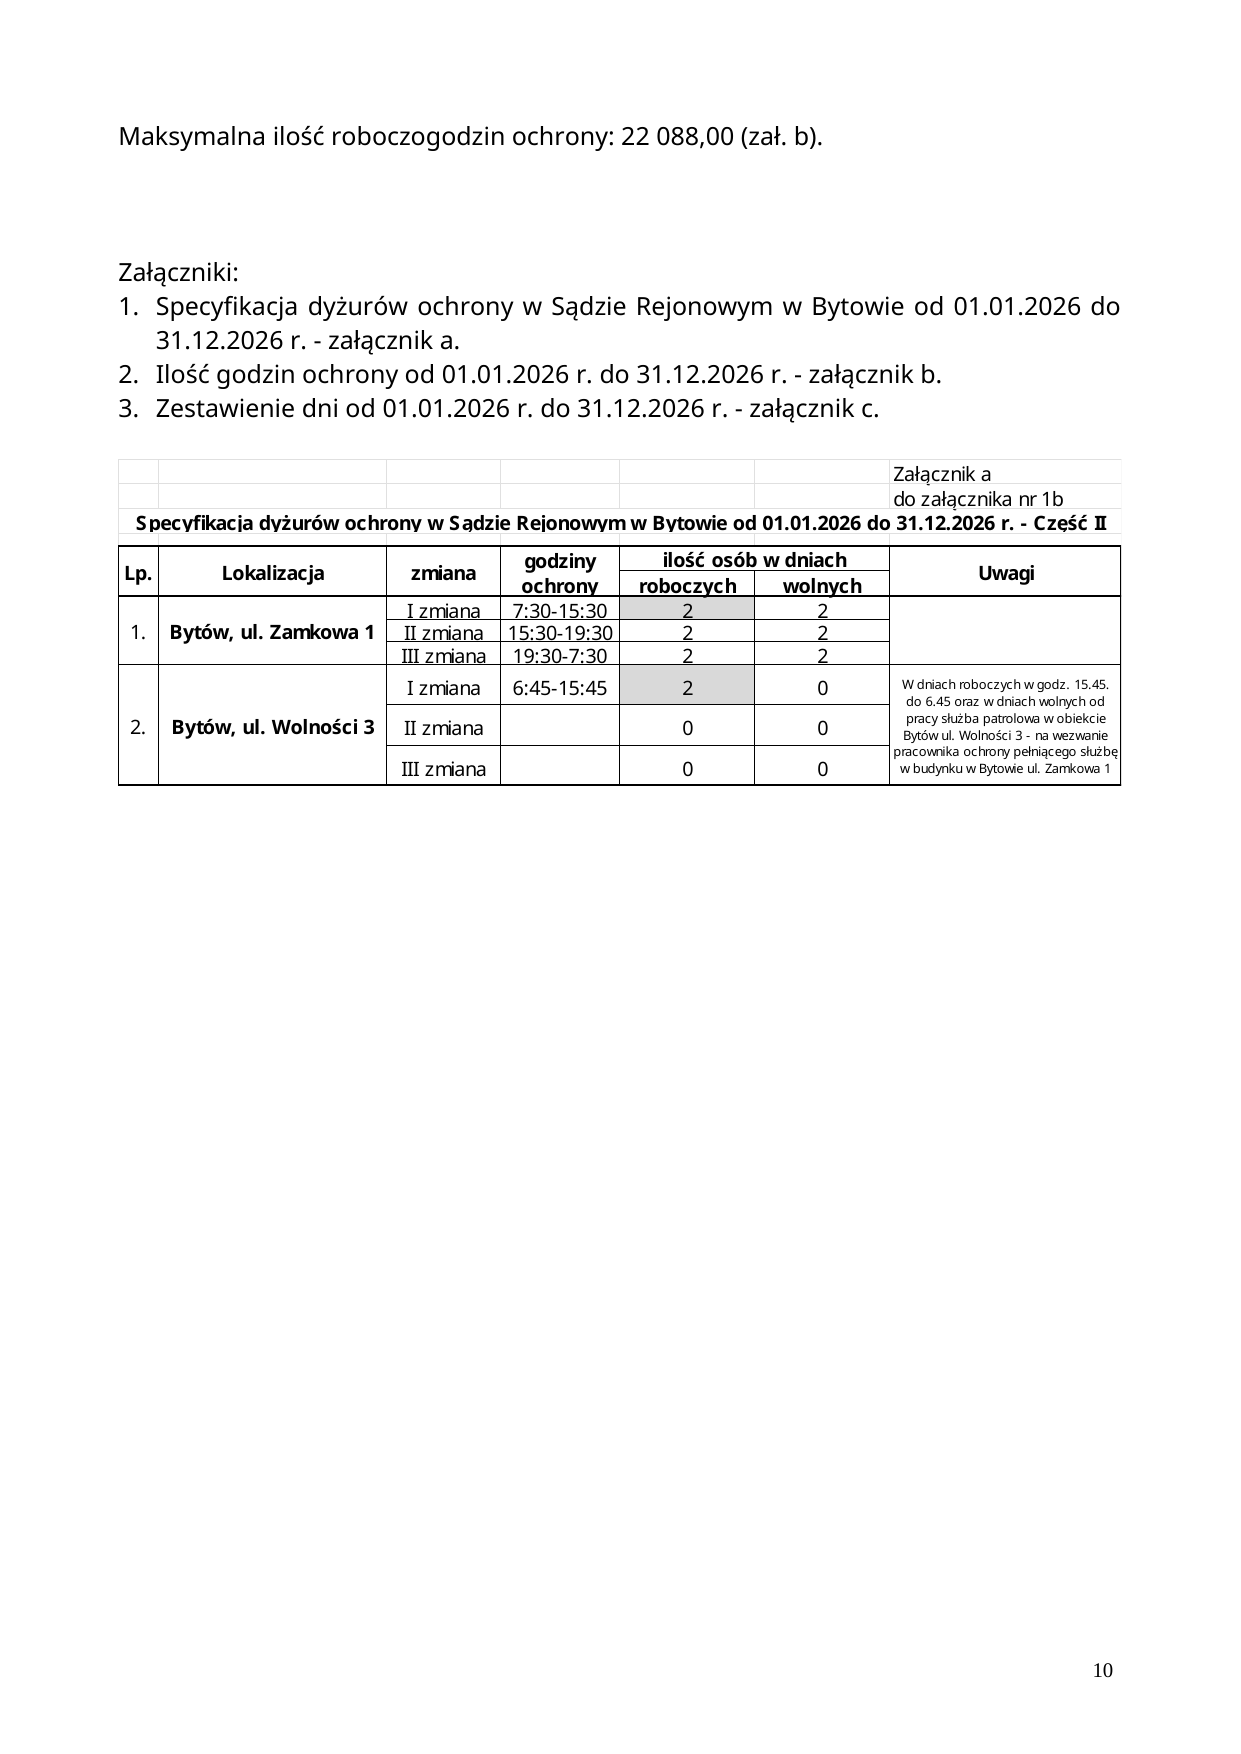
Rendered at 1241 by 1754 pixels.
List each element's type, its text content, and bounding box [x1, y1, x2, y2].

list Specyfikacja dyżurów ochrony w Sądzie Rejonowym w Bytowie od 01.01.2026 do 31.12.2026 r. - załącznik a. [118, 288, 1122, 357]
text Maksymalna ilość roboczogodzin ochrony: 22 088,00 (zał. b). [118, 118, 1122, 152]
list Ilość godzin ochrony od 01.01.2026 r. do 31.12.2026 r. - załącznik b. [118, 357, 1122, 391]
list Zestawienie dni od 01.01.2026 r. do 31.12.2026 r. - załącznik c. [118, 391, 1122, 425]
text Załączniki: [118, 254, 1122, 288]
